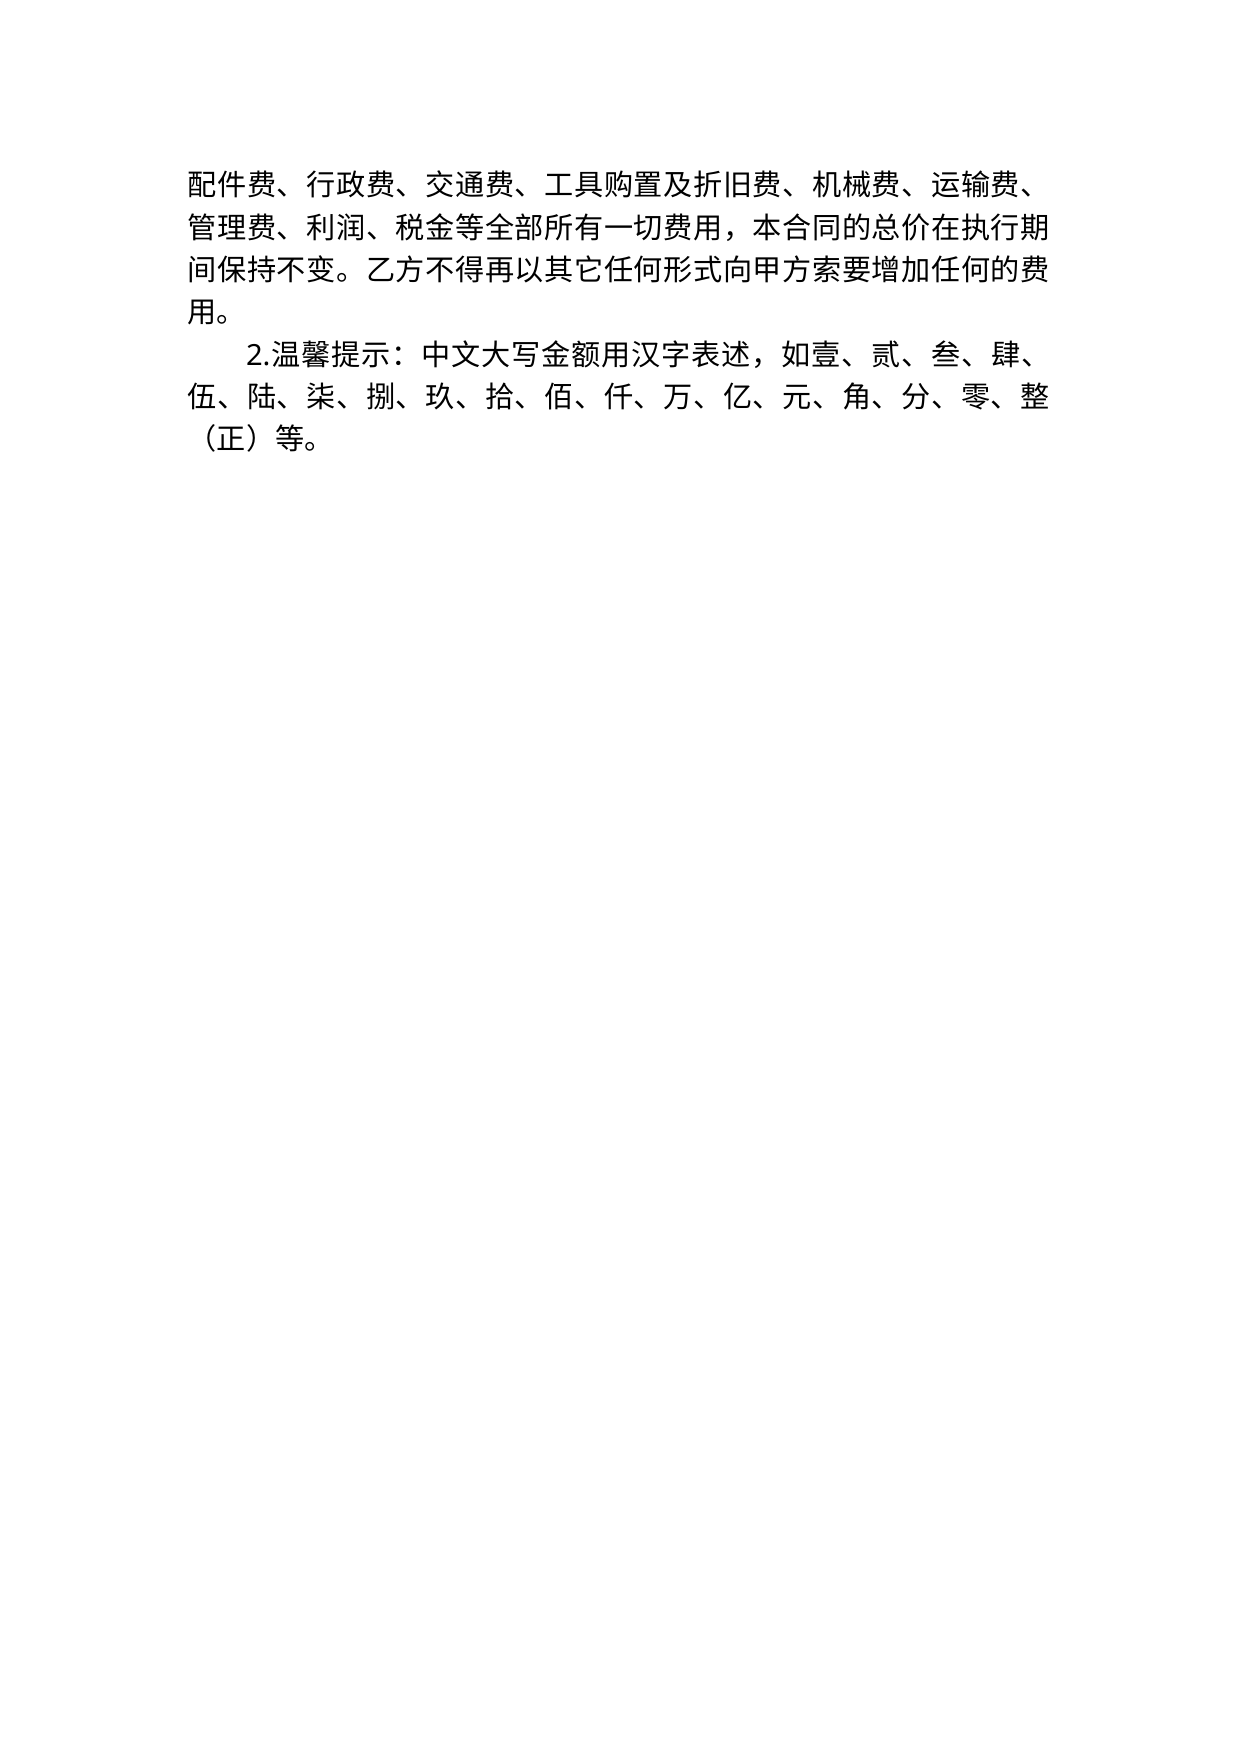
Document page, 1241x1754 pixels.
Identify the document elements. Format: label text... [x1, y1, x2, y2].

text 2.温馨提示：中文大写金额用汉字表述，如壹、贰、叁、肆、伍、陆、柒、捌、玖、拾、佰、仟、万、亿、元、角、分、零、整（正）等。 [187, 331, 1053, 458]
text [187, 162, 1053, 331]
